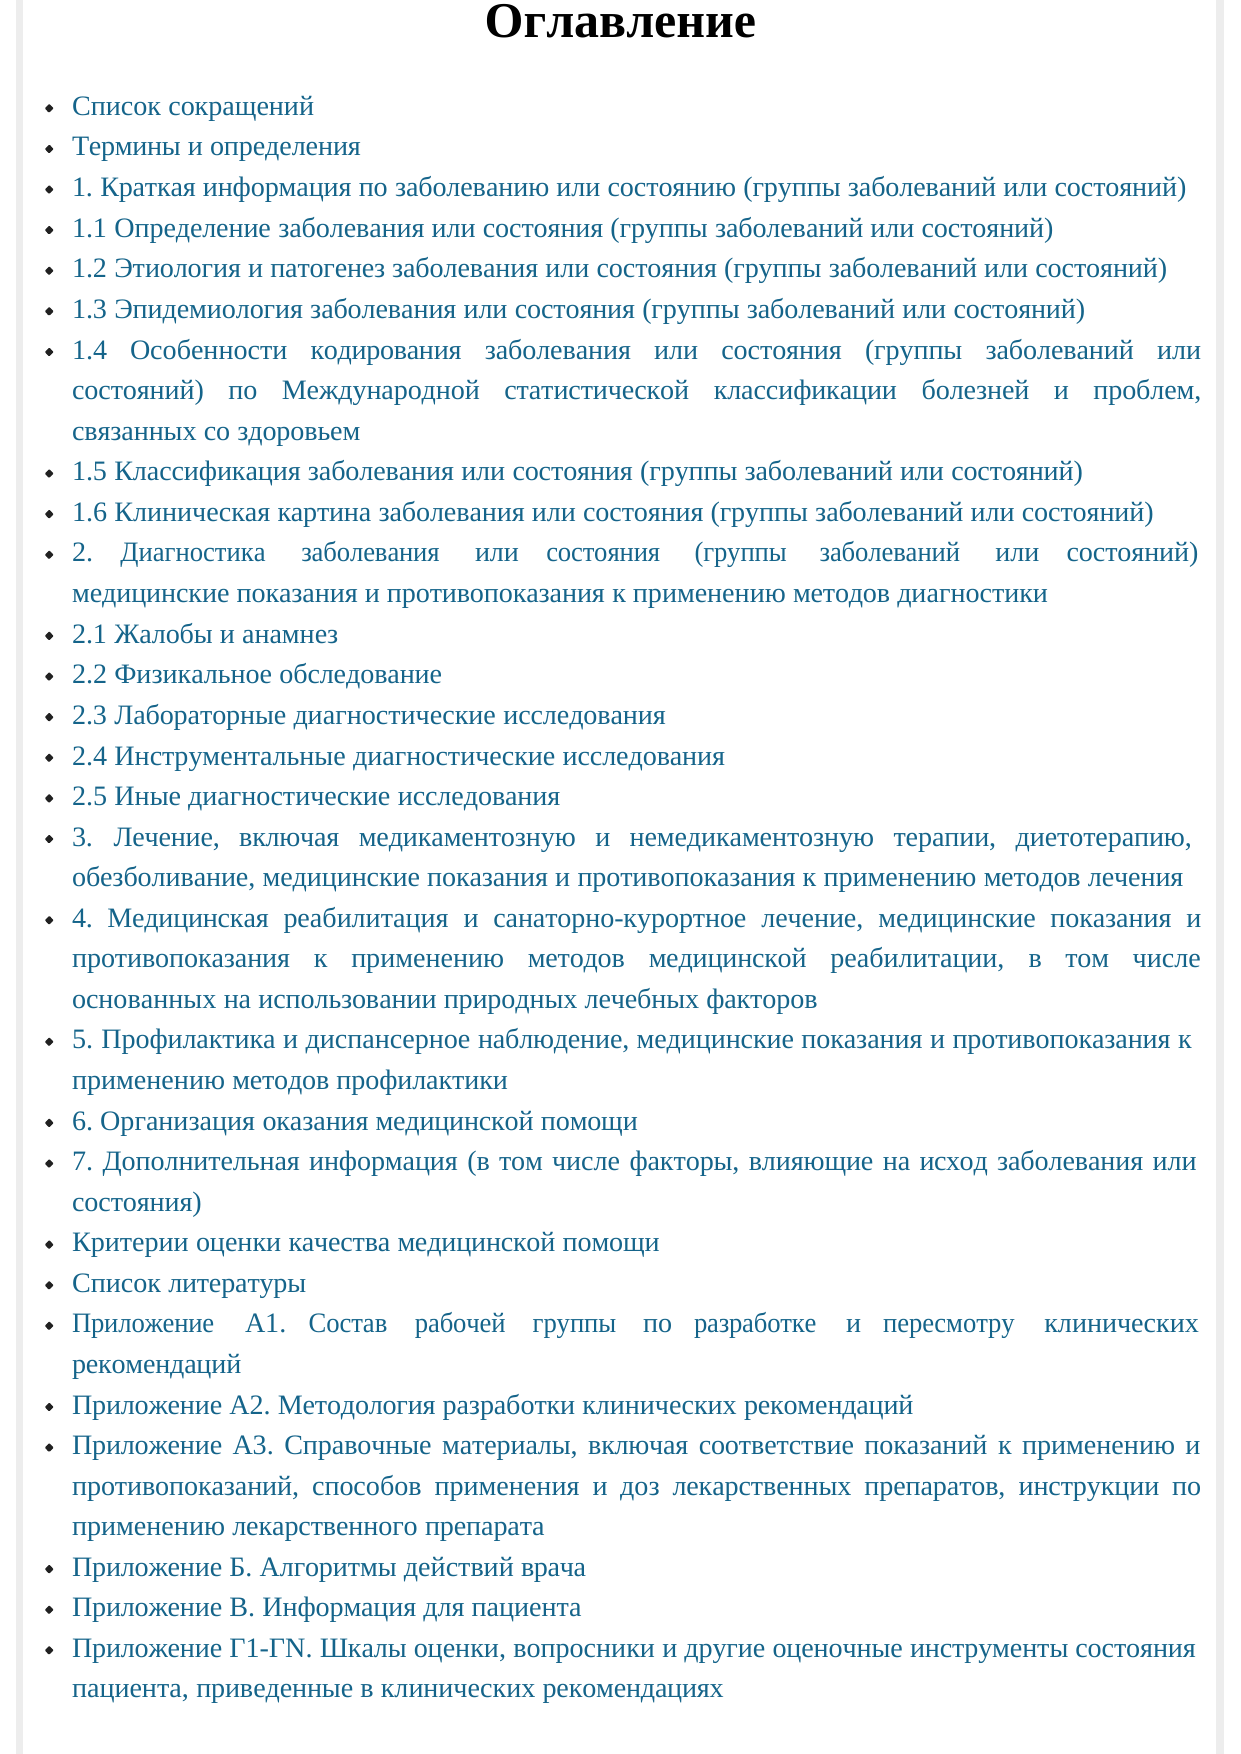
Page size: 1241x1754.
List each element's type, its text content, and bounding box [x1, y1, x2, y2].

list Определение заболевания или состояния (группы заболеваний или состояний) [72, 211, 1236, 243]
list Инструментальные диагностические исследования [72, 738, 1236, 771]
list Лечение, включая медикаментозную и немедикаментозную терапии, диетотерапию, обезболивание, медицинские показания и противопоказания к применению методов лечения [72, 820, 1201, 893]
list Медицинская реабилитация и санаторно-курортное лечение, медицинские показания и противопоказания к применению методов медицинской реабилитации, в том числе основанных на использовании природных лечебных факторов [72, 901, 1201, 1014]
text Приложение Б. Алгоритмы действий врача Приложение В. Информация для пациента [72, 1550, 697, 1623]
list Физикальное обследование [72, 657, 1236, 690]
subtitle Оглавление [133, 0, 1107, 46]
list Лабораторные диагностические исследования [72, 698, 1236, 730]
list Клиническая картина заболевания или состояния (группы заболеваний или состояний) [72, 495, 1236, 527]
list Жалобы и анамнез [72, 617, 1236, 649]
text Приложение А3. Справочные материалы, включая соответствие показаний к применению и противопоказаний, способов применения и доз лекарственных препаратов, инструкции по применению лекарственного препарата [72, 1428, 1201, 1542]
text Приложение А1. Состав рабочей группы по разработке и пересмотру клинических рекомендаций [72, 1307, 1201, 1379]
list Организация оказания медицинской помощи [72, 1104, 1236, 1136]
list Краткая информация по заболеванию или состоянию (группы заболеваний или состояний) [72, 170, 1236, 203]
list Диагностика заболевания или состояния (группы заболеваний или состояний) медицинские показания и противопоказания к применению методов диагностики [72, 536, 1200, 608]
list Классификация заболевания или состояния (группы заболеваний или состояний) [72, 454, 1236, 487]
text Приложение Г1-ГN. Шкалы оценки, вопросники и другие оценочные инструменты состояния пациента, приведенные в клинических рекомендациях [72, 1631, 1201, 1704]
list Дополнительная информация (в том числе факторы, влияющие на исход заболевания или состояния) [72, 1144, 1201, 1217]
list Профилактика и диспансерное наблюдение, медицинские показания и противопоказания к применению методов профилактики [72, 1022, 1201, 1095]
list Иные диагностические исследования [72, 779, 1236, 812]
text Список сокращений Термины и определения [72, 89, 407, 162]
list Особенности кодирования заболевания или состояния (группы заболеваний или состояний) по Международной статистической классификации болезней и проблем, связанных со здоровьем [72, 333, 1201, 446]
list Этиология и патогенез заболевания или состояния (группы заболеваний или состояний) [72, 251, 1236, 284]
text Приложение А2. Методология разработки клинических рекомендаций [72, 1388, 1236, 1420]
list Эпидемиология заболевания или состояния (группы заболеваний или состояний) [72, 292, 1236, 324]
text Критерии оценки качества медицинской помощи Список литературы [72, 1225, 697, 1298]
